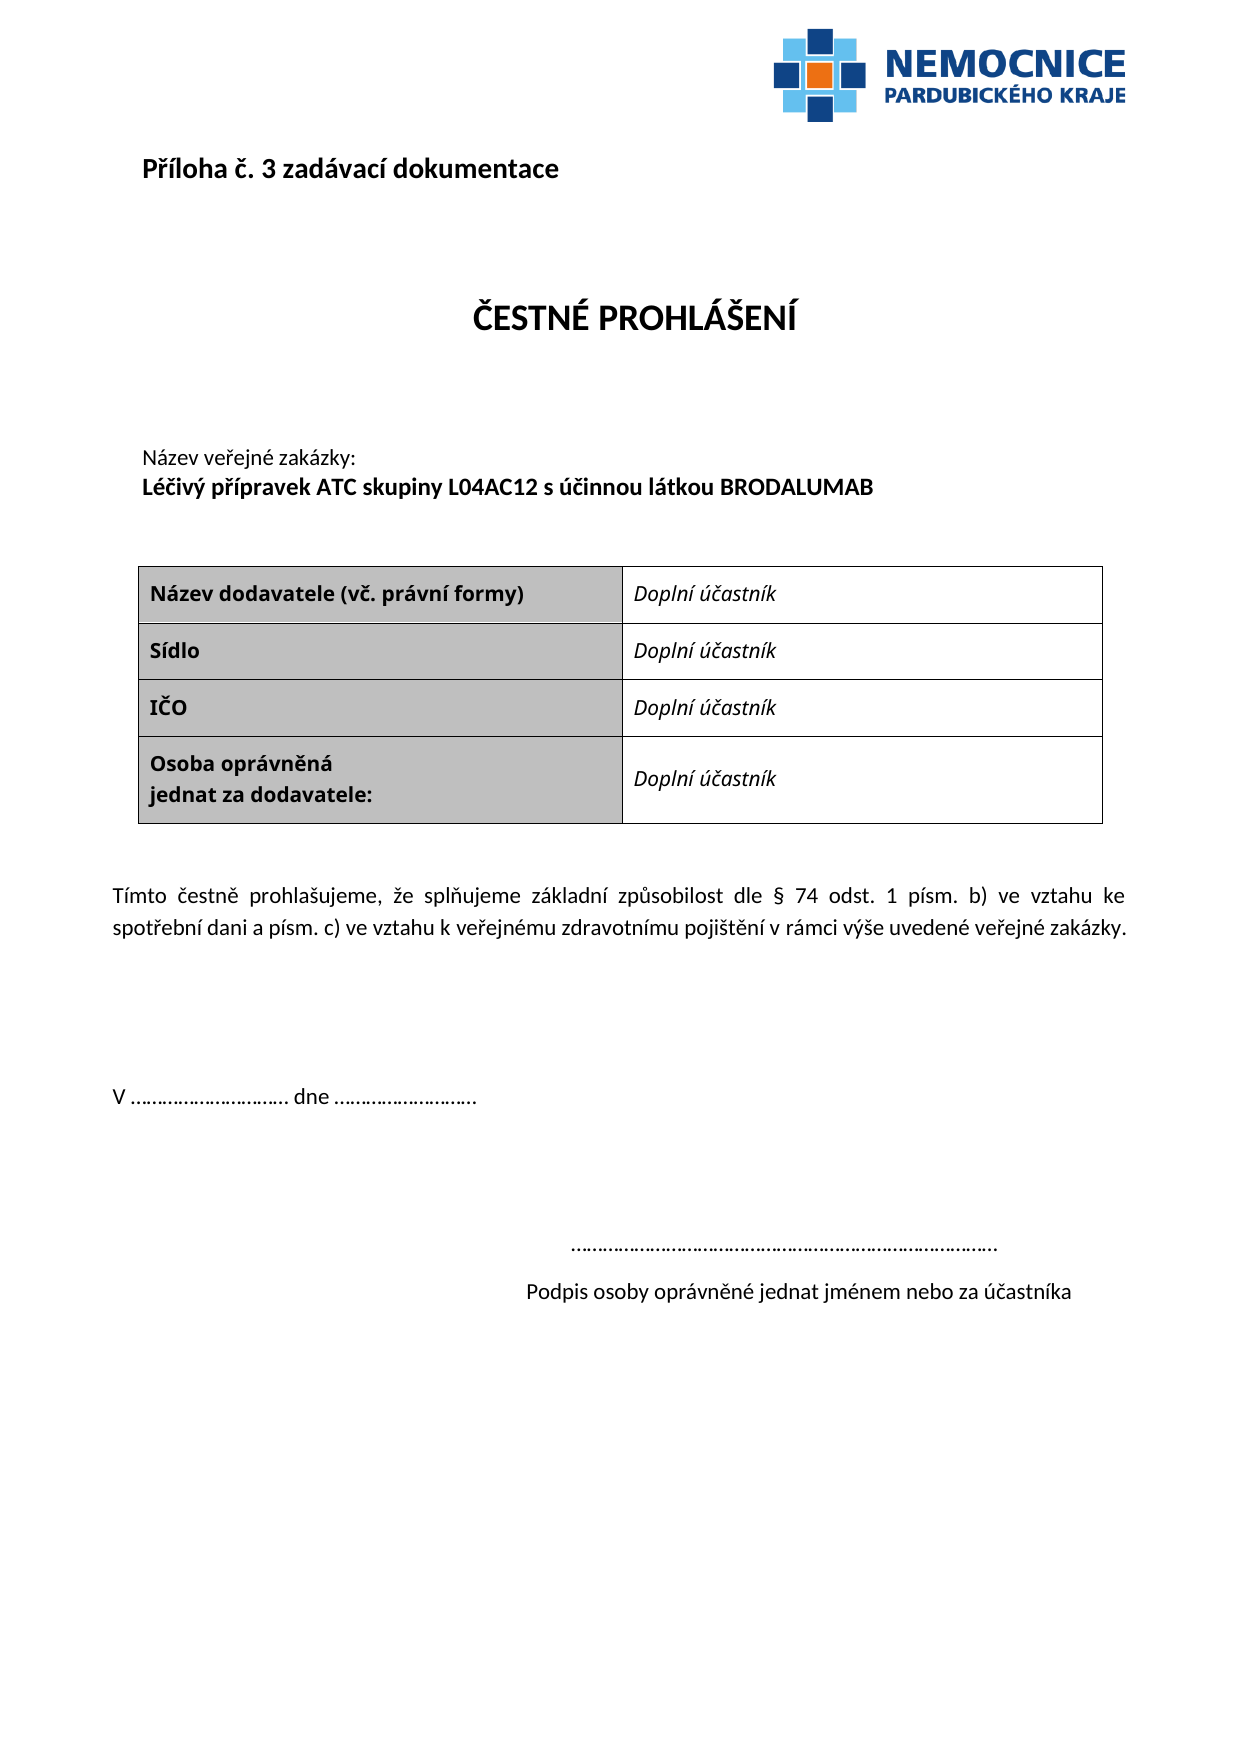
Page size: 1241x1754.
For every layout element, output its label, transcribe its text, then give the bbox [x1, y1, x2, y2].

table_header Název dodavatele (vč. právní formy) [139, 567, 622, 622]
text Název veřejné zakázky: [112, 443, 1128, 471]
text Podpis osoby oprávněné jednat jménem nebo za účastníka [112, 1277, 1128, 1306]
text Tímto čestně prohlašujeme, že splňujeme základní způsobilost dle § 74 odst. 1 písm. b) ve vztahu ke spotřební dani a písm. c) ve vztahu k veřejnému zdravotnímu pojištění v rámci výše uvedené veřejné zakázky. [112, 881, 1128, 941]
text V ………………………… dne ……………………… [112, 1082, 1128, 1110]
table_cell Doplní účastník [623, 737, 1102, 823]
table_cell IČO [139, 680, 622, 736]
text ……………………………………………………………………… [112, 1229, 1128, 1257]
text ČESTNÉ PROHLÁŠENÍ [142, 294, 1128, 339]
table_cell Doplní účastník [623, 624, 1102, 679]
table_cell Sídlo [139, 624, 622, 679]
text Příloha č. 3 zadávací dokumentace [142, 150, 1128, 186]
table_cell Doplní účastník [623, 680, 1102, 736]
table_header Doplní účastník [623, 567, 1102, 622]
table_cell Osoba oprávněná jednat za dodavatele: [139, 737, 622, 823]
picture [772, 27, 1126, 123]
text Léčivý přípravek ATC skupiny L04AC12 s účinnou látkou BRODALUMAB [142, 471, 1128, 501]
